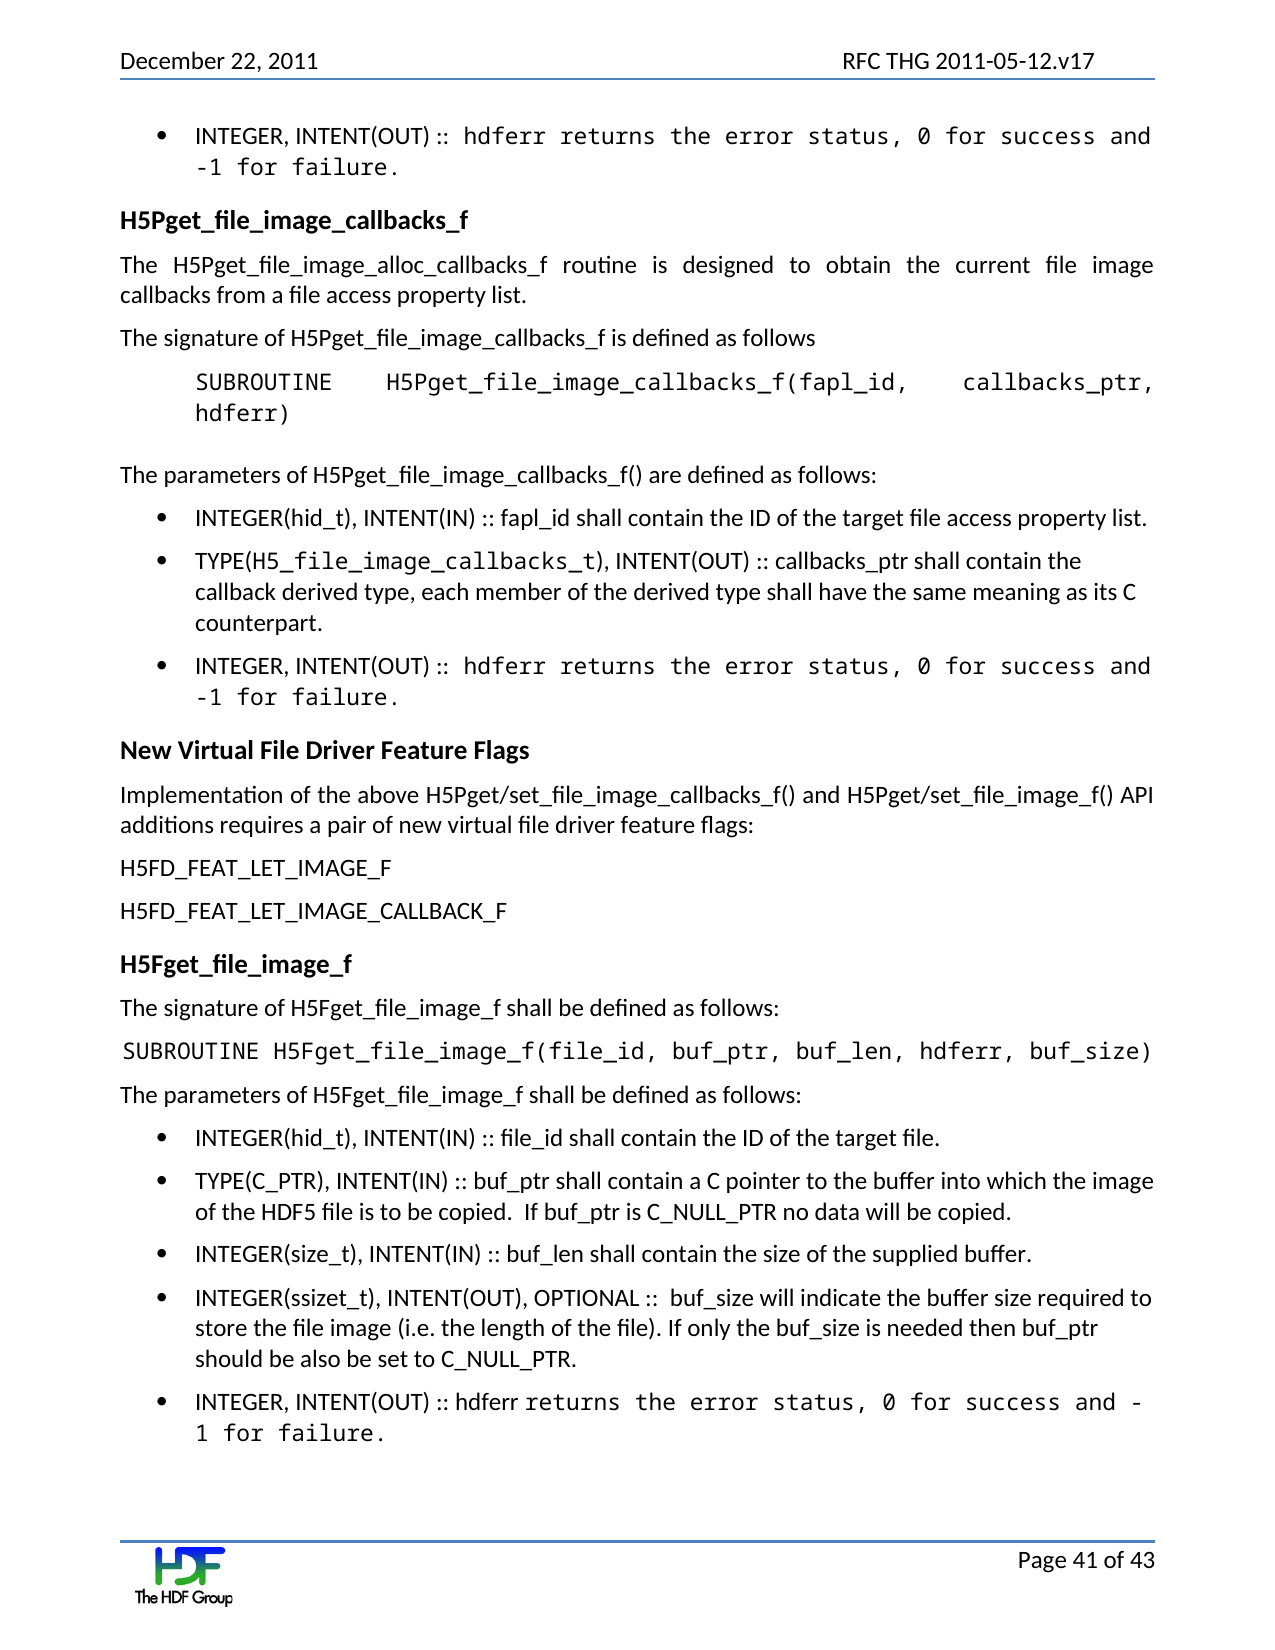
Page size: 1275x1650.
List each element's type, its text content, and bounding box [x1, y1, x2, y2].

text H5FD_FEAT_LET_IMAGE_CALLBACK_F [120, 895, 1155, 926]
list INTEGER(hid_t), INTENT(IN) :: fapl_id shall contain the ID of the target file access property list. [157, 502, 1155, 533]
text The parameters of H5Pget_file_image_callbacks_f() are defined as follows: [120, 459, 1155, 490]
list INTEGER(size_t), INTENT(IN) :: buf_len shall contain the size of the supplied buffer. [157, 1239, 1155, 1269]
text The signature of H5Pget_file_image_callbacks_f is defined as follows [120, 322, 1155, 353]
text The H5Pget_file_image_alloc_callbacks_f routine is designed to obtain the current file image callbacks from a file access property list. [120, 249, 1155, 310]
list INTEGER, INTENT(OUT) :: hdferr returns the error status, 0 for success and -1 for failure. [157, 1386, 1155, 1448]
picture [135, 1547, 233, 1607]
list TYPE(C_PTR), INTENT(IN) :: buf_ptr shall contain a C pointer to the buffer into which the image of the HDF5 file is to be copied. If buf_ptr is C_NULL_PTR no data will be copied. [157, 1165, 1155, 1226]
text H5Pget_file_image_callbacks_f [120, 203, 1155, 236]
text SUBROUTINE H5Pget_file_image_callbacks_f(fapl_id, callbacks_ptr, hdferr) [195, 365, 1155, 428]
text New Virtual File Driver Feature Flags [120, 733, 1155, 766]
text H5Fget_file_image_f [120, 947, 1155, 980]
text Implementation of the above H5Pget/set_file_image_callbacks_f() and H5Pget/set_file_image_f() API additions requires a pair of new virtual file driver feature flags: [120, 779, 1155, 840]
list INTEGER, INTENT(OUT) :: hdferr returns the error status, 0 for success and -1 for failure. [157, 120, 1155, 182]
list INTEGER(ssizet_t), INTENT(OUT), OPTIONAL :: buf_size will indicate the buffer size required to store the file image (i.e. the length of the file). If only the buf_size is needed then buf_ptr should be also be set to C_NULL_PTR. [157, 1282, 1155, 1373]
text SUBROUTINE H5Fget_file_image_f(file_id, buf_ptr, buf_len, hdferr, buf_size) [120, 1035, 1155, 1067]
text The parameters of H5Fget_file_image_f shall be defined as follows: [120, 1079, 1155, 1109]
list INTEGER, INTENT(OUT) :: hdferr returns the error status, 0 for success and -1 for failure. [157, 650, 1155, 712]
list TYPE(H5_file_image_callbacks_t), INTENT(OUT) :: callbacks_ptr shall contain the callback derived type, each member of the derived type shall have the same meaning as its C counterpart. [157, 545, 1155, 637]
list INTEGER(hid_t), INTENT(IN) :: file_id shall contain the ID of the target file. [157, 1122, 1155, 1153]
text The signature of H5Fget_file_image_f shall be defined as follows: [120, 992, 1155, 1023]
text H5FD_FEAT_LET_IMAGE_F [120, 852, 1155, 883]
